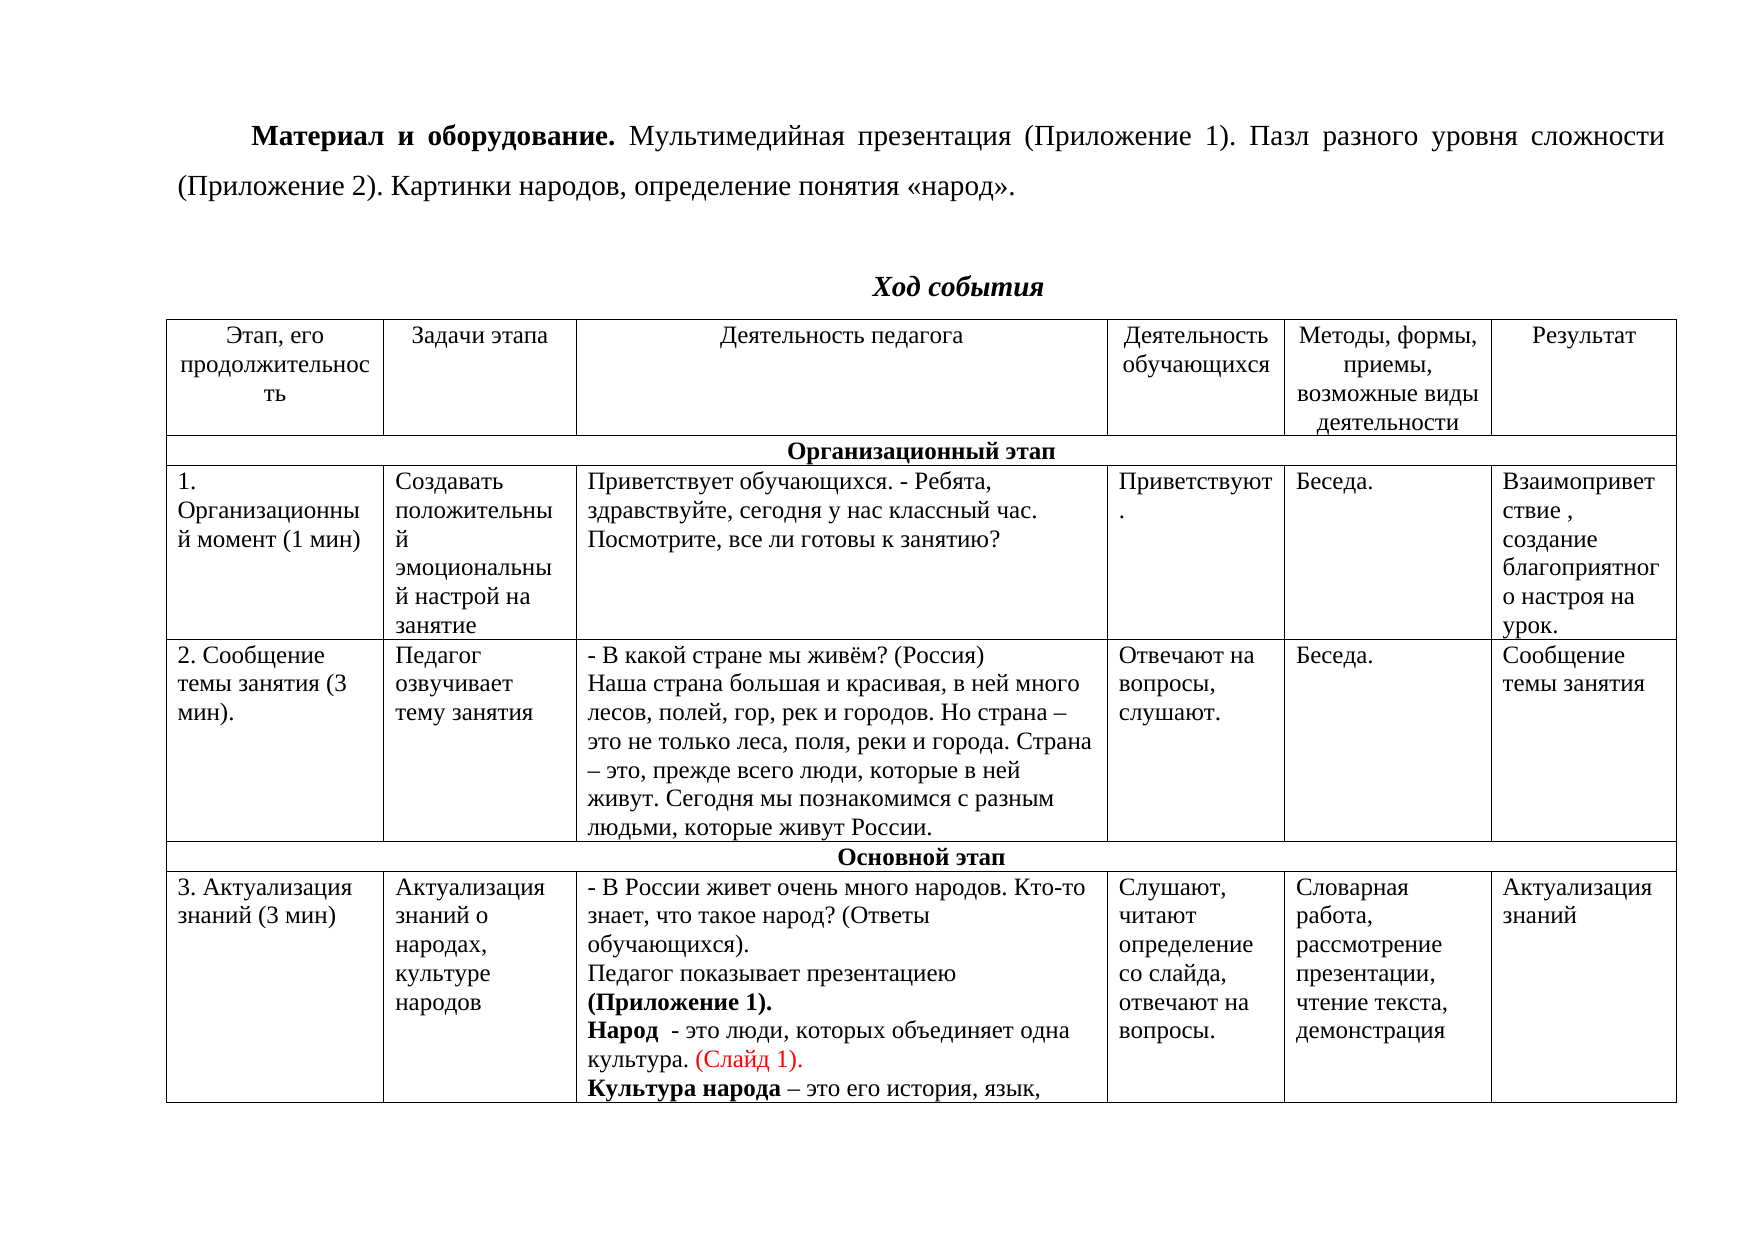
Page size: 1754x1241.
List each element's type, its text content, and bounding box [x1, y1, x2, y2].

table_cell Беседа. [1285, 466, 1491, 639]
table_header Деятельность обучающихся [1108, 320, 1284, 435]
text Ход события [177, 269, 1665, 303]
table_cell Приветствует обучающихся. - Ребята, здравствуйте, сегодня у нас классный час. Посмотрите, все ли готовы к занятию? [577, 466, 1107, 639]
table_cell Педагог озвучивает тему занятия [384, 640, 576, 841]
table_cell Создавать положительный эмоциональный настрой на занятие [384, 466, 576, 639]
table_cell Приветствуют. [1108, 466, 1284, 639]
table_cell 1. Организационны й момент (1 мин) [167, 466, 383, 639]
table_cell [1108, 872, 1284, 1102]
text Материал и оборудование. Мультимедийная презентация (Приложение 1). Пазл разного уровня сложности (Приложение 2). Картинки народов, определение понятия «народ». [177, 118, 1665, 202]
table_cell 2. Сообщение темы занятия (3 мин). [167, 640, 383, 841]
table_cell - В какой стране мы живём? (Россия) Наша страна большая и красивая, в ней много лесов, полей, гор, рек и городов. Но страна – это не только леса, поля, реки и города. Страна – это, прежде всего люди, которые в ней живут. Сегодня мы познакомимся с разным людьми, которые живут России. [577, 640, 1107, 841]
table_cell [384, 872, 576, 1102]
table_header Этап, его продолжительность [167, 320, 383, 435]
table_header Деятельность педагога [577, 320, 1107, 435]
table_header Методы, формы, приемы, возможные виды деятельности [1285, 320, 1491, 435]
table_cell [1285, 872, 1491, 1102]
table_cell Сообщение темы занятия [1492, 640, 1676, 841]
table_cell Актуализация знаний [1492, 872, 1676, 1102]
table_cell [167, 872, 383, 1102]
table_cell Взаимоприветствие , создание благоприятного настроя на урок. [1492, 466, 1676, 639]
table_cell Отвечают на вопросы, слушают. [1108, 640, 1284, 841]
table_cell Организационный этап [167, 436, 1676, 465]
table_cell Беседа. [1285, 640, 1491, 841]
table_cell Основной этап [167, 842, 1676, 871]
table_header Результат [1492, 320, 1676, 435]
table_header Задачи этапа [384, 320, 576, 435]
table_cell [577, 872, 1107, 1102]
